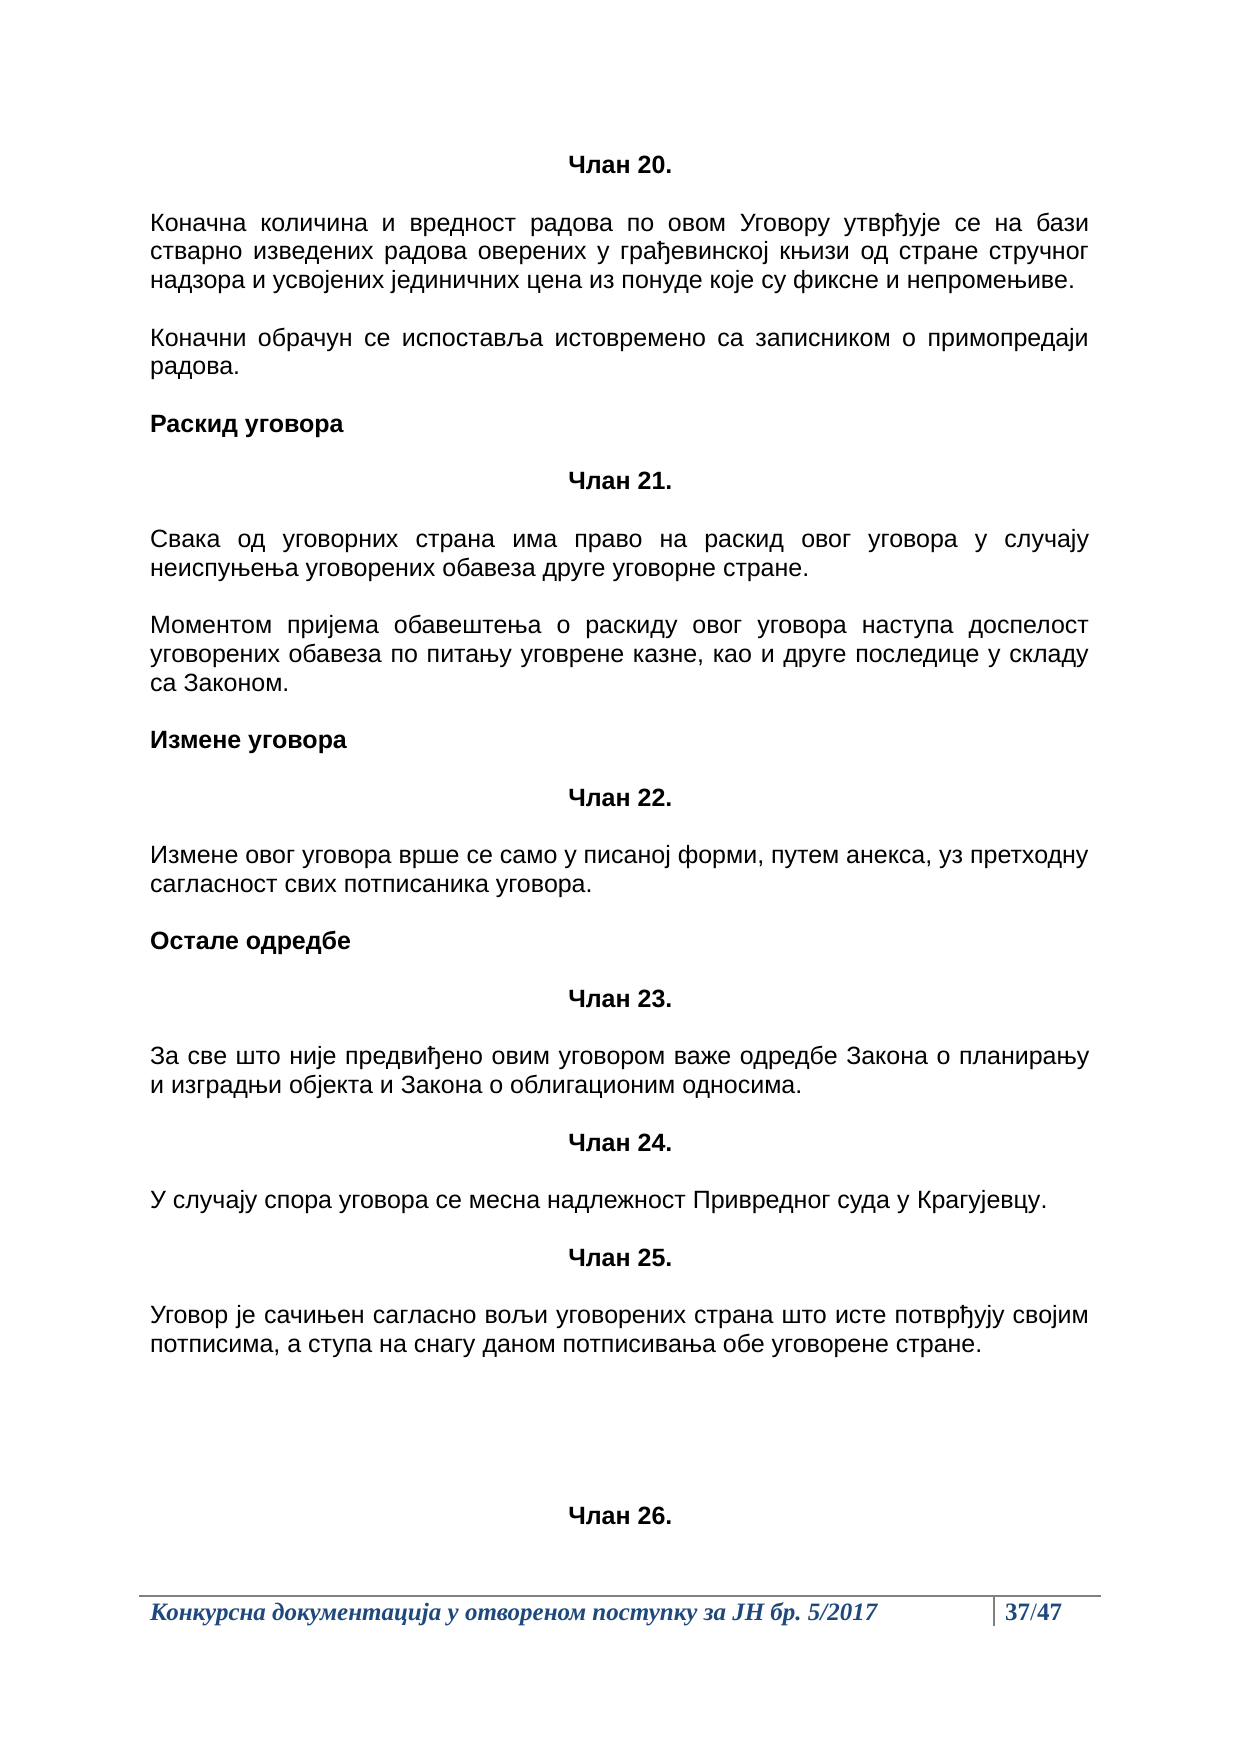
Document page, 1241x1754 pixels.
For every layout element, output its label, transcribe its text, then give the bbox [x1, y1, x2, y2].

text Члан 20. [150, 150, 1090, 179]
text Члан 26. [150, 1501, 1090, 1530]
text Члан 22. [150, 782, 1090, 811]
text Коначни обрачун се испоставља истовремено са записником о примопредаји радова. [150, 322, 1090, 380]
text Измене уговора [150, 725, 1090, 754]
text Коначна количина и вредност радова по овом Уговору утврђује се на бази стварно изведених радова оверених у грађевинској књизи од стране стручног надзора и усвојених јединичних цена из понуде које су фиксне и непромењиве. [150, 207, 1090, 294]
text Свака од уговорних страна има право на раскид овог уговора у случају неиспуњења уговорених обавеза друге уговорне стране. [150, 524, 1090, 581]
text Члан 21. [150, 466, 1090, 495]
text Члан 23. [150, 984, 1090, 1012]
text Моментом пријема обавештења о раскиду овог уговора наступа доспелост уговорених обавеза по питању уговрене казне, као и друге последице у складу са Законом. [150, 610, 1090, 696]
text Уговор је сачињен сагласно вољи уговорених страна што исте потврђују својим потписима, а ступа на снагу даном потписивања обе уговорене стране. [150, 1300, 1090, 1357]
text Измене овог уговора врше се само у писаној форми, путем анекса, уз претходну сагласност свих потписаника уговора. [150, 840, 1090, 897]
text Раскид уговора [150, 409, 1090, 437]
text Члан 24. [150, 1127, 1090, 1156]
text Члан 25. [150, 1242, 1090, 1271]
text У случају спора уговора се месна надлежност Привредног суда у Крагујевцу. [150, 1185, 1090, 1214]
text За све што није предвиђено овим уговором важе одредбе Закона о планирању и изградњи објекта и Закона о облигационим односима. [150, 1041, 1090, 1099]
text Остале одредбе [150, 926, 1090, 955]
